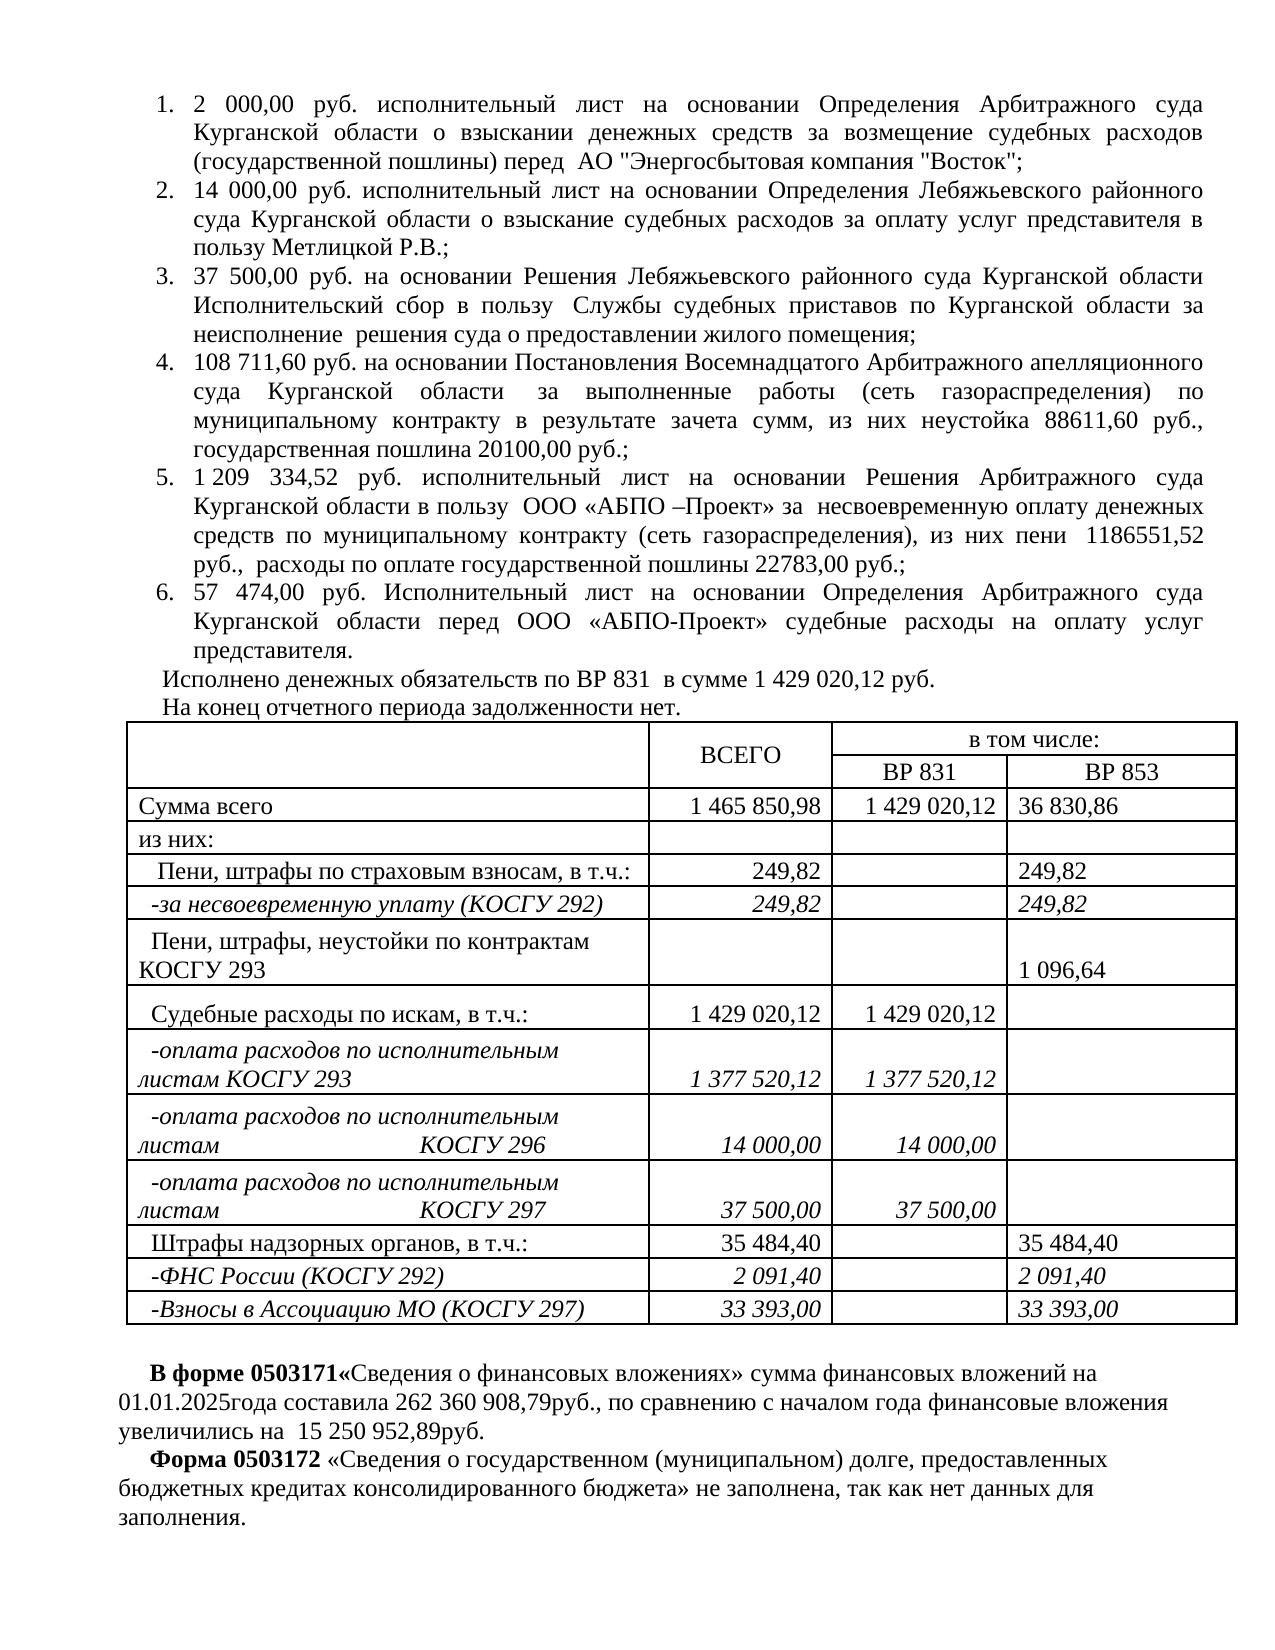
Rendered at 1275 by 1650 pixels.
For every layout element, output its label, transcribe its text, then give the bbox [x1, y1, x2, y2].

text В форме 0503171«Сведения о финансовых вложениях» сумма финансовых вложений на 01.01.2025года составила 262 360 908,79руб., по сравнению с началом года финансовые вложения увеличились на 15 250 952,89руб. [118, 1358, 1204, 1444]
table_cell 33 393,00 [650, 1292, 831, 1323]
table_cell Пени, штрафы по страховым взносам, в т.ч.: [128, 855, 648, 885]
table_cell [1008, 1161, 1235, 1224]
table_cell [833, 855, 1006, 885]
list 57 474,00 руб. Исполнительный лист на основании Определения Арбитражного суда Курганской области перед ООО «АБПО-Проект» судебные расходы на оплату услуг представителя. [156, 577, 1204, 664]
table_cell 249,82 [650, 855, 831, 885]
table_cell 1 096,64 [1008, 920, 1235, 984]
table_cell 1 429 020,12 [650, 986, 831, 1027]
table_cell 1 377 520,12 [833, 1030, 1006, 1093]
table_cell 2 091,40 [1008, 1259, 1235, 1290]
table_cell Судебные расходы по искам, в т.ч.: [128, 986, 648, 1027]
table_cell [650, 822, 831, 852]
table_cell [833, 1226, 1006, 1257]
list 2 000,00 руб. исполнительный лист на основании Определения Арбитражного суда Курганской области о взыскании денежных средств за возмещение судебных расходов (государственной пошлины) перед АО "Энергосбытовая компания "Восток"; [156, 89, 1204, 175]
table_cell 35 484,40 [1008, 1226, 1235, 1257]
text На конец отчетного периода задолженности нет. [118, 692, 1204, 721]
table_cell Штрафы надзорных органов, в т.ч.: [128, 1226, 648, 1257]
table_cell Сумма всего [128, 789, 648, 819]
table_cell -за несвоевременную уплату (КОСГУ 292) [128, 887, 648, 918]
table_cell [650, 920, 831, 984]
table_cell из них: [128, 822, 648, 852]
table_header [128, 723, 648, 787]
table_header ВСЕГО [650, 723, 831, 787]
table_cell 249,82 [650, 887, 831, 918]
list 14 000,00 руб. исполнительный лист на основании Определения Лебяжьевского районного суда Курганской области о взыскание судебных расходов за оплату услуг представителя в пользу Метлицкой Р.В.; [156, 175, 1204, 261]
table_cell [833, 1259, 1006, 1290]
table_cell -Взносы в Ассоциацию МО (КОСГУ 297) [128, 1292, 648, 1323]
table_cell [1008, 1095, 1235, 1159]
table_cell 249,82 [1008, 887, 1235, 918]
table_cell 33 393,00 [1008, 1292, 1235, 1323]
table_cell 249,82 [1008, 855, 1235, 885]
table_cell ВР 831 [833, 756, 1006, 787]
table_cell [1008, 822, 1235, 852]
table_cell 37 500,00 [833, 1161, 1006, 1224]
table_cell 1 377 520,12 [650, 1030, 831, 1093]
table_cell [833, 1292, 1006, 1323]
table_cell ВР 853 [1008, 756, 1235, 787]
list 1 209 334,52 руб. исполнительный лист на основании Решения Арбитражного суда Курганской области в пользу ООО «АБПО –Проект» за несвоевременную оплату денежных средств по муниципальному контракту (сеть газораспределения), из них пени 1186551,52 руб., расходы по оплате государственной пошлины 22783,00 руб.; [156, 462, 1204, 577]
table_cell -ФНС России (КОСГУ 292) [128, 1259, 648, 1290]
table_header в том числе: [833, 723, 1235, 754]
table_cell 1 465 850,98 [650, 789, 831, 819]
table_cell 1 429 020,12 [833, 789, 1006, 819]
table_cell -оплата расходов по исполнительным листам КОСГУ 293 [128, 1030, 648, 1093]
table_cell 36 830,86 [1008, 789, 1235, 819]
table_cell 14 000,00 [833, 1095, 1006, 1159]
table_cell [1008, 1030, 1235, 1093]
table_cell -оплата расходов по исполнительным листам КОСГУ 297 [128, 1161, 648, 1224]
table_cell [833, 822, 1006, 852]
table_cell [833, 920, 1006, 984]
text Форма 0503172 «Сведения о государственном (муниципальном) долге, предоставленных бюджетных кредитах консолидированного бюджета» не заполнена, так как нет данных для заполнения. [118, 1444, 1204, 1531]
table_cell 14 000,00 [650, 1095, 831, 1159]
table_cell 35 484,40 [650, 1226, 831, 1257]
table_cell 1 429 020,12 [833, 986, 1006, 1027]
list 37 500,00 руб. на основании Решения Лебяжьевского районного суда Курганской области Исполнительский сбор в пользу Службы судебных приставов по Курганской области за неисполнение решения суда о предоставлении жилого помещения; [156, 261, 1204, 347]
table_cell 2 091,40 [650, 1259, 831, 1290]
text Исполнено денежных обязательств по ВР 831 в сумме 1 429 020,12 руб. [118, 664, 1204, 692]
table_cell [1008, 986, 1235, 1027]
list 108 711,60 руб. на основании Постановления Восемнадцатого Арбитражного апелляционного суда Курганской области за выполненные работы (сеть газораспределения) по муниципальному контракту в результате зачета сумм, из них неустойка 88611,60 руб., государственная пошлина 20100,00 руб.; [156, 347, 1204, 462]
table_cell [833, 887, 1006, 918]
table_cell -оплата расходов по исполнительным листам КОСГУ 296 [128, 1095, 648, 1159]
table_cell Пени, штрафы, неустойки по контрактам КОСГУ 293 [128, 920, 648, 984]
table_cell 37 500,00 [650, 1161, 831, 1224]
